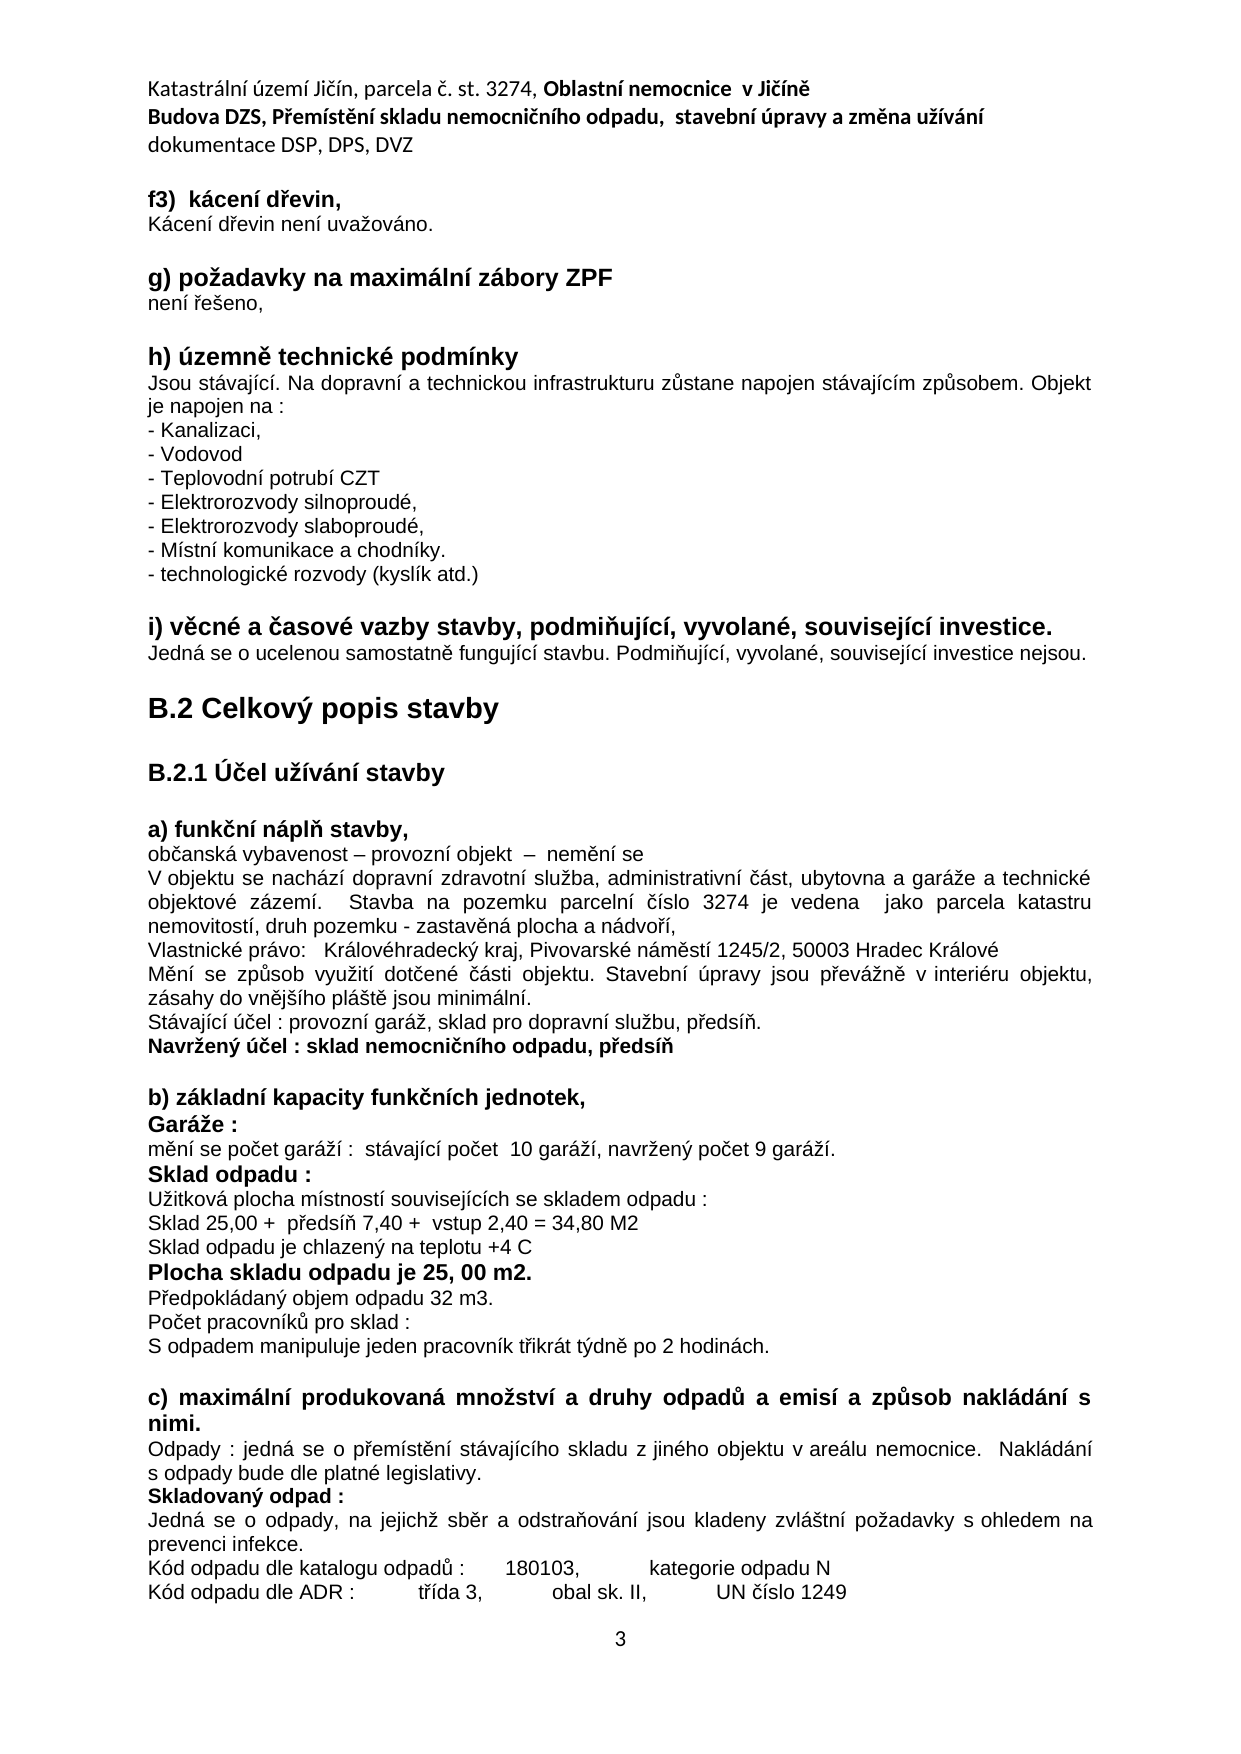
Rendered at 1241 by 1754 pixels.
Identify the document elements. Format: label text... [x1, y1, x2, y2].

text - Vodovod [148, 442, 1093, 466]
text Jedná se o odpady, na jejichž sběr a odstraňování jsou kladeny zvláštní požadavky s ohledem na prevenci infekce. [148, 1508, 1093, 1556]
text B.2.1 Účel užívání stavby [148, 758, 1093, 787]
text mění se počet garáží : stávající počet 10 garáží, navržený počet 9 garáží. [148, 1137, 1093, 1161]
text Předpokládaný objem odpadu 32 m3. [148, 1286, 1093, 1309]
text Kácení dřevin není uvažováno. [148, 212, 1093, 236]
text Kód odpadu dle katalogu odpadů : 180103, kategorie odpadu N [148, 1556, 1093, 1580]
text Vlastnické právo: Královéhradecký kraj, Pivovarské náměstí 1245/2, 50003 Hradec Králové [148, 938, 1093, 962]
text Navržený účel : sklad nemocničního odpadu, předsíň [148, 1034, 1093, 1058]
text Mění se způsob využití dotčené části objektu. Stavební úpravy jsou převážně v interiéru objektu, zásahy do vnějšího pláště jsou minimální. [148, 962, 1093, 1010]
text g) požadavky na maximální zábory ZPF [148, 262, 1093, 291]
text Počet pracovníků pro sklad : [148, 1309, 1093, 1333]
text - technologické rozvody (kyslík atd.) [148, 562, 1093, 586]
text Stávající účel : provozní garáž, sklad pro dopravní službu, předsíň. [148, 1010, 1093, 1034]
text c) maximální produkovaná množství a druhy odpadů a emisí a způsob nakládání s nimi. [148, 1384, 1093, 1436]
text Sklad odpadu : [148, 1161, 1093, 1187]
text - Teplovodní potrubí CZT [148, 466, 1093, 490]
text občanská vybavenost – provozní objekt – nemění se [148, 842, 1093, 866]
text Plocha skladu odpadu je 25, 00 m2. [148, 1259, 1093, 1286]
text a) funkční náplň stavby, [148, 816, 1093, 842]
text f3) kácení dřevin, [148, 186, 1093, 212]
text - Elektrorozvody silnoproudé, [148, 490, 1093, 514]
text b) základní kapacity funkčních jednotek, [148, 1084, 1093, 1111]
text Sklad odpadu je chlazený na teplotu +4 C [148, 1235, 1093, 1259]
text Jsou stávající. Na dopravní a technickou infrastrukturu zůstane napojen stávajícím způsobem. Objekt je napojen na : [148, 370, 1093, 418]
text - Elektrorozvody slaboproudé, [148, 514, 1093, 538]
text Sklad 25,00 + předsíň 7,40 + vstup 2,40 = 34,80 M2 [148, 1211, 1093, 1235]
text Garáže : [148, 1111, 1093, 1137]
text Jedná se o ucelenou samostatně fungující stavbu. Podmiňující, vyvolané, související investice nejsou. [148, 641, 1093, 665]
text V objektu se nachází dopravní zdravotní služba, administrativní část, ubytovna a garáže a technické objektové zázemí. Stavba na pozemku parcelní číslo 3274 je vedena jako parcela katastru nemovitostí, druh pozemku - zastavěná plocha a nádvoří, [148, 866, 1093, 938]
text Skladovaný odpad : [148, 1484, 1093, 1508]
text h) územně technické podmínky [148, 342, 1093, 370]
text B.2 Celkový popis stavby [148, 691, 1093, 725]
text - Místní komunikace a chodníky. [148, 538, 1093, 562]
text S odpadem manipuluje jeden pracovník třikrát týdně po 2 hodinách. [148, 1333, 1093, 1357]
text Kód odpadu dle ADR : třída 3, obal sk. II, UN číslo 1249 [148, 1580, 1093, 1604]
text není řešeno, [148, 291, 1093, 315]
text - Kanalizaci, [148, 418, 1093, 442]
text Užitková plocha místností souvisejících se skladem odpadu : [148, 1187, 1093, 1211]
text i) věcné a časové vazby stavby, podmiňující, vyvolané, související investice. [148, 612, 1093, 641]
text Odpady : jedná se o přemístění stávajícího skladu z jiného objektu v areálu nemocnice. Nakládání s odpady bude dle platné legislativy. [148, 1436, 1093, 1484]
